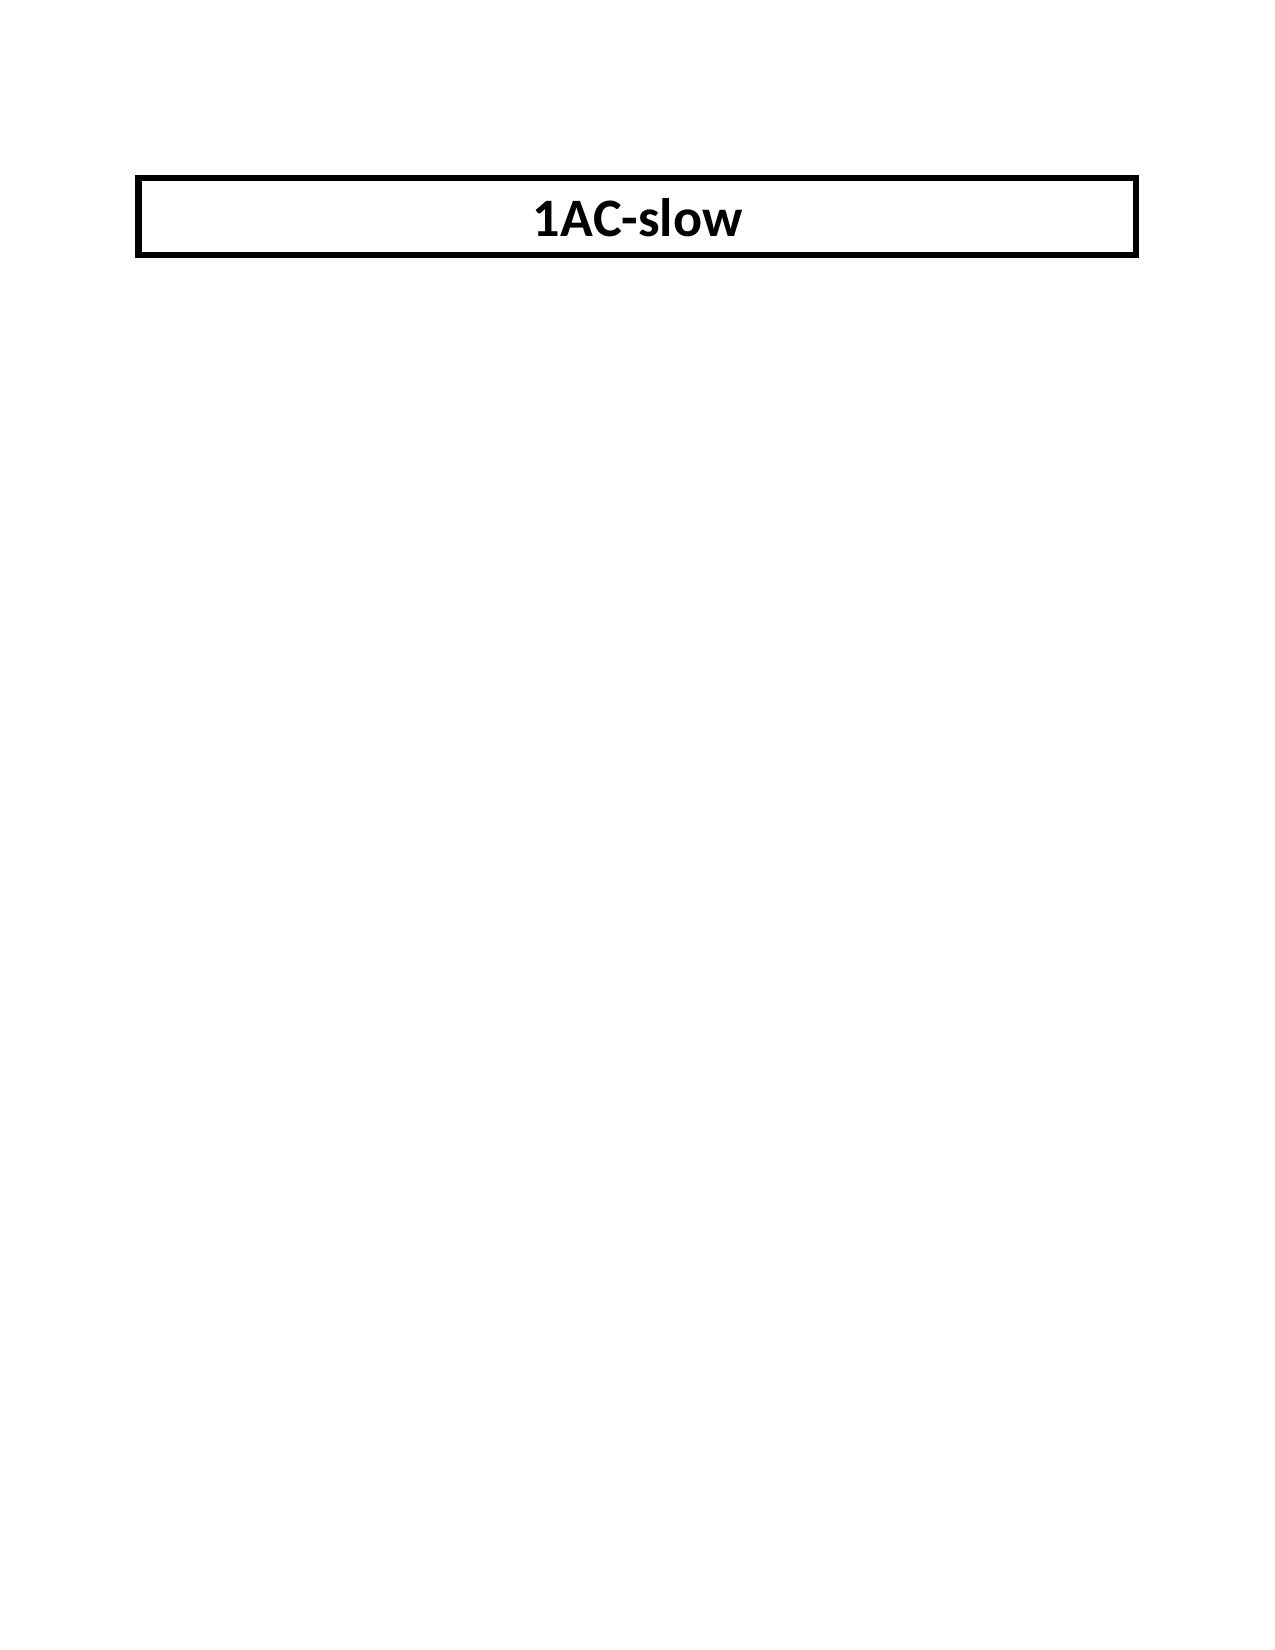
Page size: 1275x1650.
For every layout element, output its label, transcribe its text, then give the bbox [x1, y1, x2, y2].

subtitle 1AC-slow [142, 181, 1133, 252]
